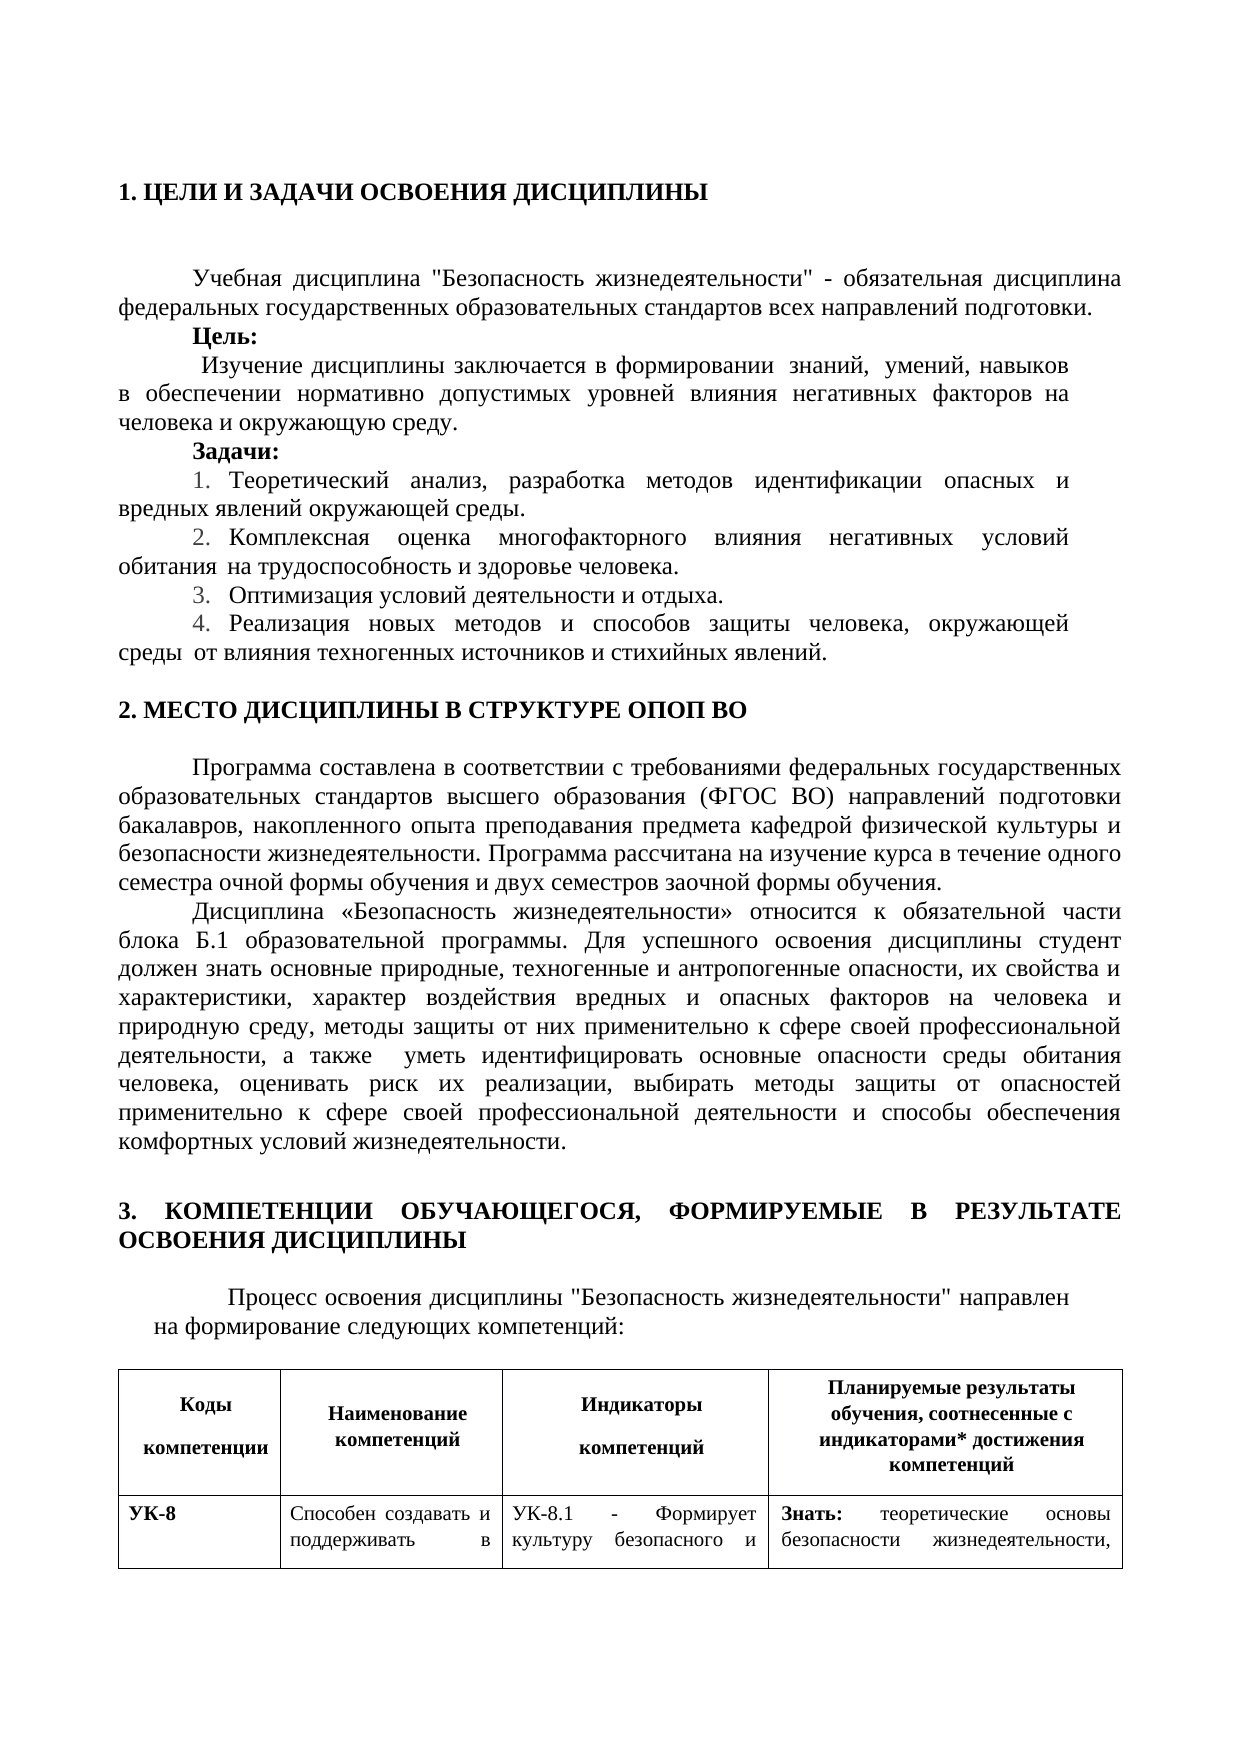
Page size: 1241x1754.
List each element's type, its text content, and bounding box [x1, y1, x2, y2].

text 2. МЕСТО ДИСЦИПЛИНЫ В СТРУКТУРЕ ОПОП ВО [118, 695, 1122, 723]
text Изучение дисциплины заключается в формировании знаний, умений, навыков в обеспечении нормативно допустимых уровней влияния негативных факторов на человека и окружающую среду. [118, 350, 1069, 436]
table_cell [281, 1496, 502, 1568]
table_header Наименование компетенций [281, 1370, 502, 1495]
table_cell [503, 1496, 768, 1568]
text Программа составлена в соответствии с требованиями федеральных государственных образовательных стандартов высшего образования (ФГОС ВО) направлений подготовки бакалавров, накопленного опыта преподавания предмета кафедрой физической культуры и безопасности жизнедеятельности. Программа рассчитана на изучение курса в течение одного семестра очной формы обучения и двух семестров заочной формы обучения. [118, 752, 1122, 896]
text 1. ЦЕЛИ И ЗАДАЧИ ОСВОЕНИЯ ДИСЦИПЛИНЫ [118, 177, 1122, 206]
text Учебная дисциплина "Безопасность жизнедеятельности" - обязательная дисциплина федеральных государственных образовательных стандартов всех направлений подготовки. [118, 263, 1122, 321]
text Дисциплина «Безопасность жизнедеятельности» относится к обязательной части блока Б.1 образовательной программы. Для успешного освоения дисциплины студент должен знать основные природные, техногенные и антропогенные опасности, их свойства и характеристики, характер воздействия вредных и опасных факторов на человека и природную среду, методы защиты от них применительно к сфере своей профессиональной деятельности, а также уметь идентифицировать основные опасности среды обитания человека, оценивать риск их реализации, выбирать методы защиты от опасностей применительно к сфере своей профессиональной деятельности и способы обеспечения комфортных условий жизнедеятельности. [118, 896, 1122, 1155]
text 3. КОМПЕТЕНЦИИ ОБУЧАЮЩЕГОСЯ, ФОРМИРУЕМЫЕ В РЕЗУЛЬТАТЕ ОСВОЕНИЯ ДИСЦИПЛИНЫ [118, 1196, 1122, 1253]
list Реализация новых методов и способов защиты человека, окружающей среды от влияния техногенных источников и стихийных явлений. [118, 608, 1069, 666]
list Теоретический анализ, разработка методов идентификации опасных и вредных явлений окружающей среды. [118, 465, 1069, 522]
table_header Индикаторы компетенций [503, 1370, 768, 1495]
table_header Коды компетенции [119, 1370, 280, 1495]
table_header Планируемые результаты обучения, соотнесенные с индикаторами* достижения компетенций [769, 1370, 1122, 1495]
text Цель: [118, 321, 1069, 350]
list Оптимизация условий деятельности и отдыха. [118, 580, 1122, 608]
text Процесс освоения дисциплины "Безопасность жизнедеятельности" направлен на формирование следующих компетенций: [154, 1282, 1069, 1340]
table_cell УК-8 [119, 1496, 280, 1568]
text Задачи: [118, 436, 1122, 465]
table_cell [769, 1496, 1122, 1568]
list Комплексная оценка многофакторного влияния негативных условий обитания на трудоспособность и здоровье человека. [118, 522, 1069, 580]
